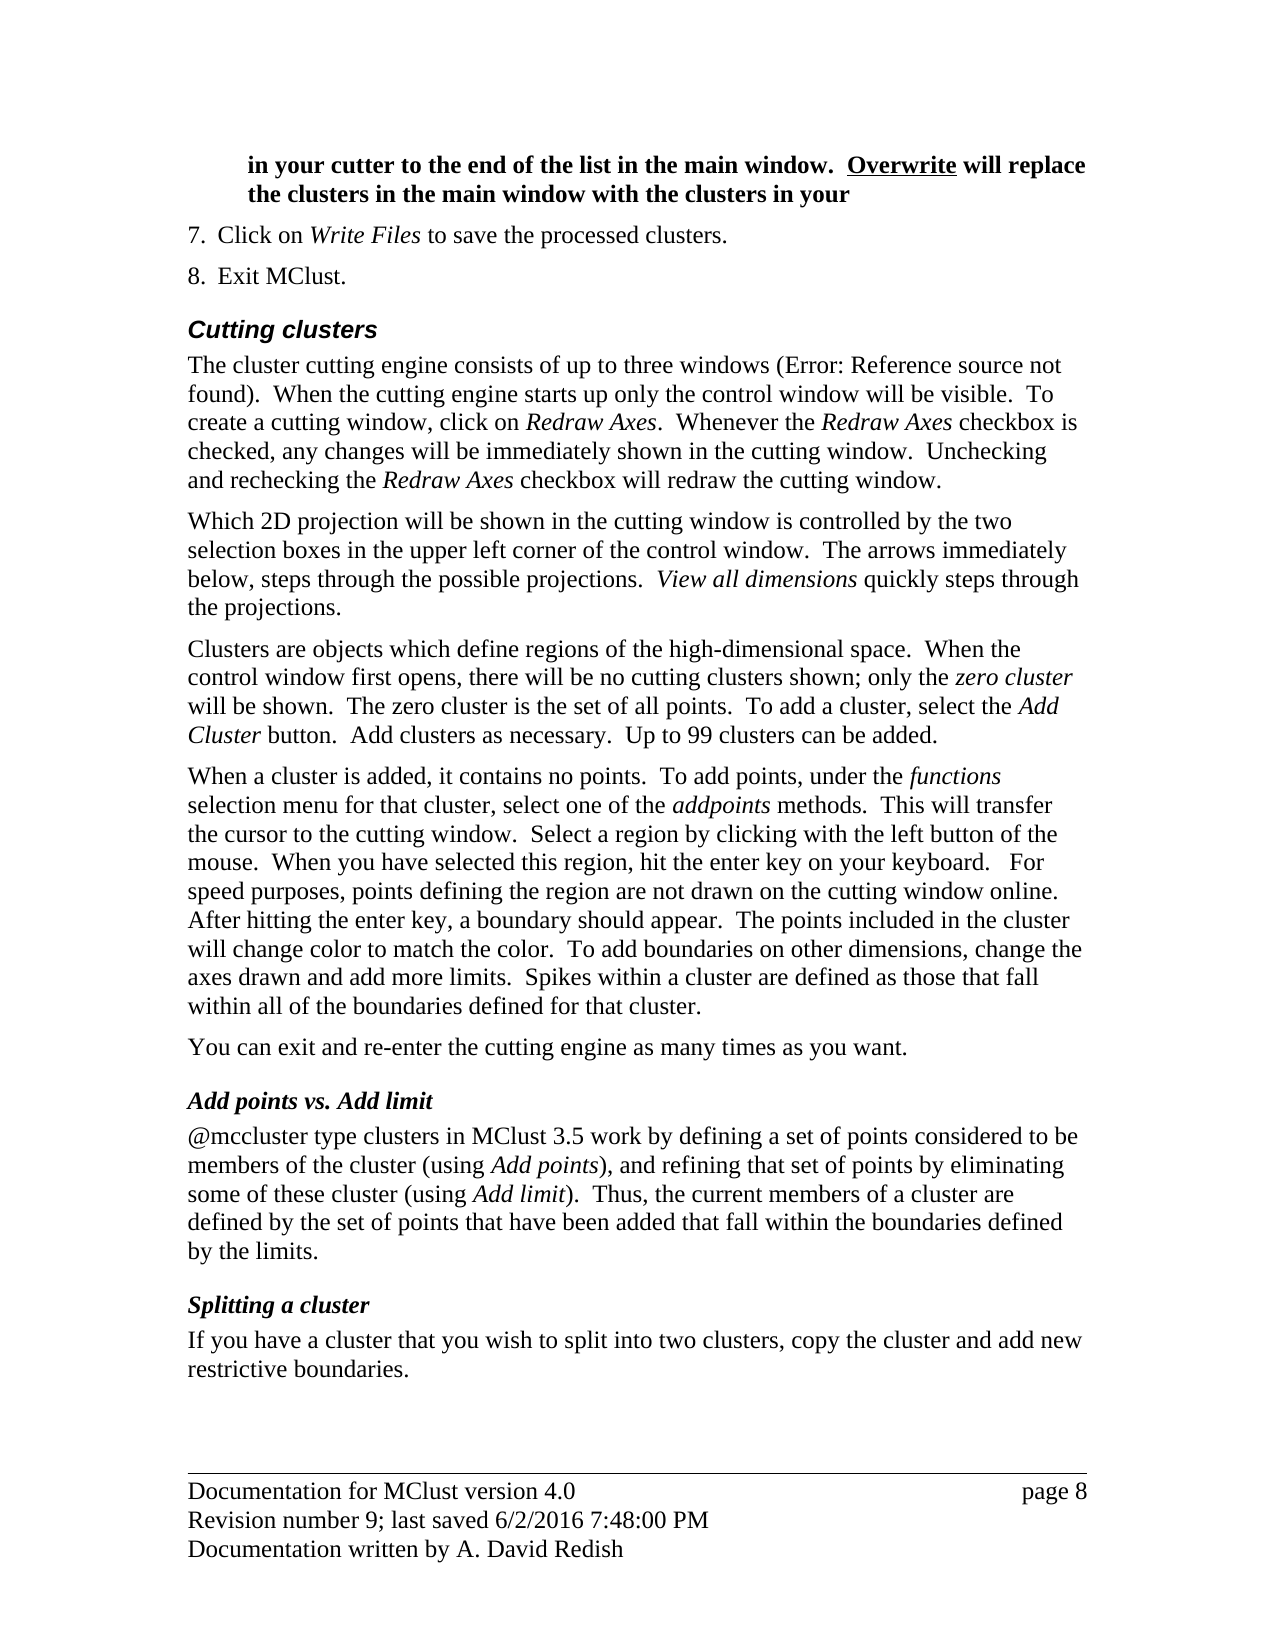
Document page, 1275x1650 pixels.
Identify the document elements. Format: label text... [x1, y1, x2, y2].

text You can exit and re-enter the cutting engine as many times as you want. [187, 1032, 1087, 1061]
subtitle Splitting a cluster [187, 1290, 1087, 1319]
text @mccluster type clusters in MClust 3.5 work by defining a set of points considered to be members of the cluster (using Add points), and refining that set of points by eliminating some of these cluster (using Add limit). Thus, the current members of a cluster are defined by the set of points that have been added that fall within the boundaries defined by the limits. [187, 1121, 1087, 1265]
subtitle Cutting clusters [187, 315, 1087, 344]
text Which 2D projection will be shown in the cutting window is controlled by the two selection boxes in the upper left corner of the control window. The arrows immediately below, steps through the possible projections. View all dimensions quickly steps through the projections. [187, 506, 1087, 621]
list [217, 150, 1087, 207]
text If you have a cluster that you wish to split into two clusters, copy the cluster and add new restrictive boundaries. [187, 1325, 1087, 1382]
subtitle Add points vs. Add limit [187, 1086, 1087, 1115]
text When a cluster is added, it contains no points. To add points, under the functions selection menu for that cluster, select one of the addpoints methods. This will transfer the cursor to the cutting window. Select a region by clicking with the left button of the mouse. When you have selected this region, hit the enter key on your keyboard. For speed purposes, points defining the region are not drawn on the cutting window online. After hitting the enter key, a boundary should appear. The points included in the cluster will change color to match the color. To add boundaries on other dimensions, change the axes drawn and add more limits. Spikes within a cluster are defined as those that fall within all of the boundaries defined for that cluster. [187, 761, 1087, 1020]
text Clusters are objects which define regions of the high-dimensional space. When the control window first opens, there will be no cutting clusters shown; only the zero cluster will be shown. The zero cluster is the set of all points. To add a cluster, select the Add Cluster button. Add clusters as necessary. Up to 99 clusters can be added. [187, 634, 1087, 749]
list Click on Write Files to save the processed clusters. [187, 220, 1087, 249]
list Exit MClust. [187, 261, 1087, 290]
